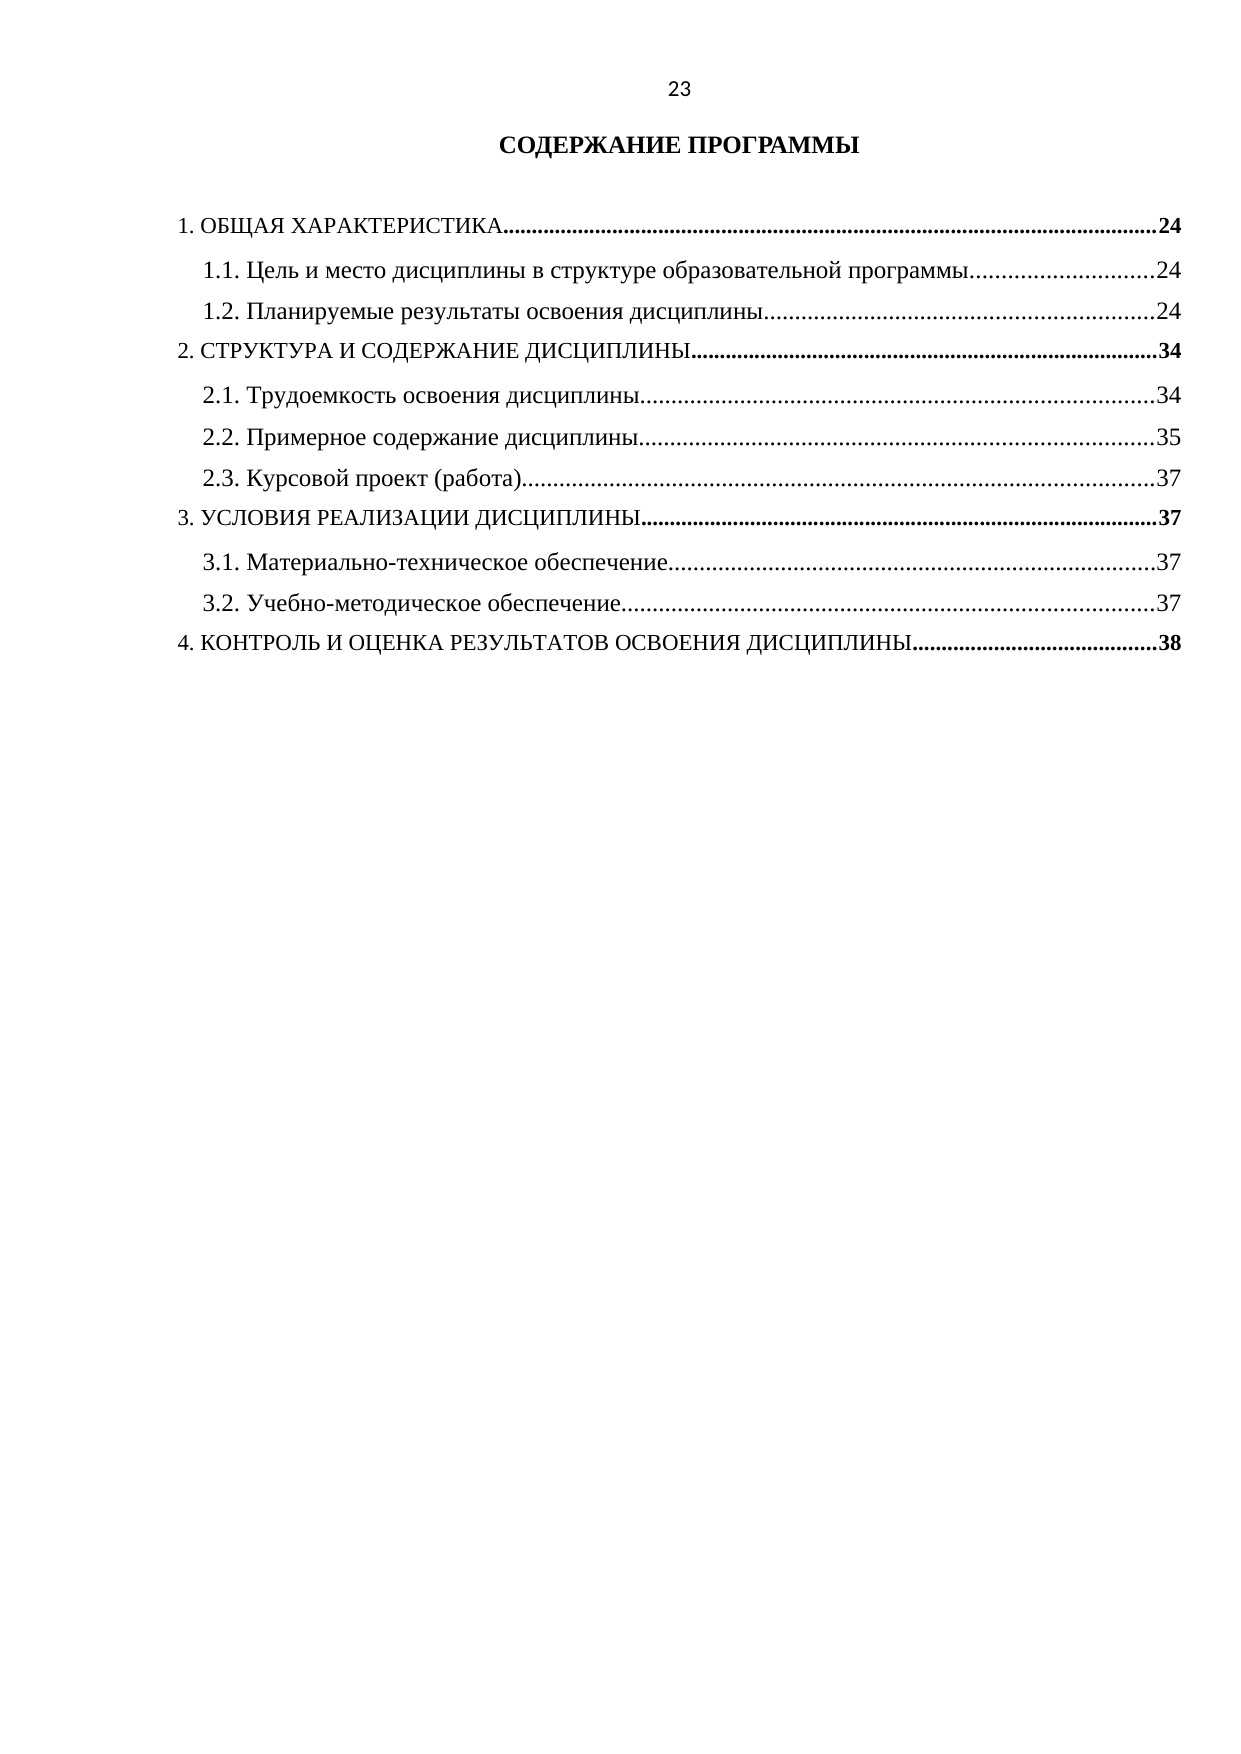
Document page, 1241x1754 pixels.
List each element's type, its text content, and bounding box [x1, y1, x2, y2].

text 4. КОНТРОЛЬ И ОЦЕНКА РЕЗУЛЬТАТОВ ОСВОЕНИЯ ДИСЦИПЛИНЫ 38 [177, 629, 1181, 656]
text 3.2. Учебно-методическое обеспечение 37 [202, 588, 1181, 617]
text 1.1. Цель и место дисциплины в структуре образовательной программы 24 [202, 255, 1181, 284]
text 2. СТРУКТУРА И СОДЕРЖАНИЕ ДИСЦИПЛИНЫ 34 [177, 338, 1181, 364]
text 2.3. Курсовой проект (работа) 37 [202, 463, 1181, 492]
text 2.1. Трудоемкость освоения дисциплины 34 [202, 380, 1181, 409]
text 1.2. Планируемые результаты освоения дисциплины 24 [202, 296, 1181, 325]
text 2.2. Примерное содержание дисциплины 35 [202, 422, 1181, 450]
text 3.1. Материально-техническое обеспечение 37 [202, 547, 1181, 576]
text СОДЕРЖАНИЕ ПРОГРАММЫ [177, 130, 1181, 159]
text 3. УСЛОВИЯ РЕАЛИЗАЦИИ ДИСЦИПЛИНЫ 37 [177, 504, 1181, 530]
text 1. ОБЩАЯ ХАРАКТЕРИСТИКА 24 [177, 212, 1181, 239]
